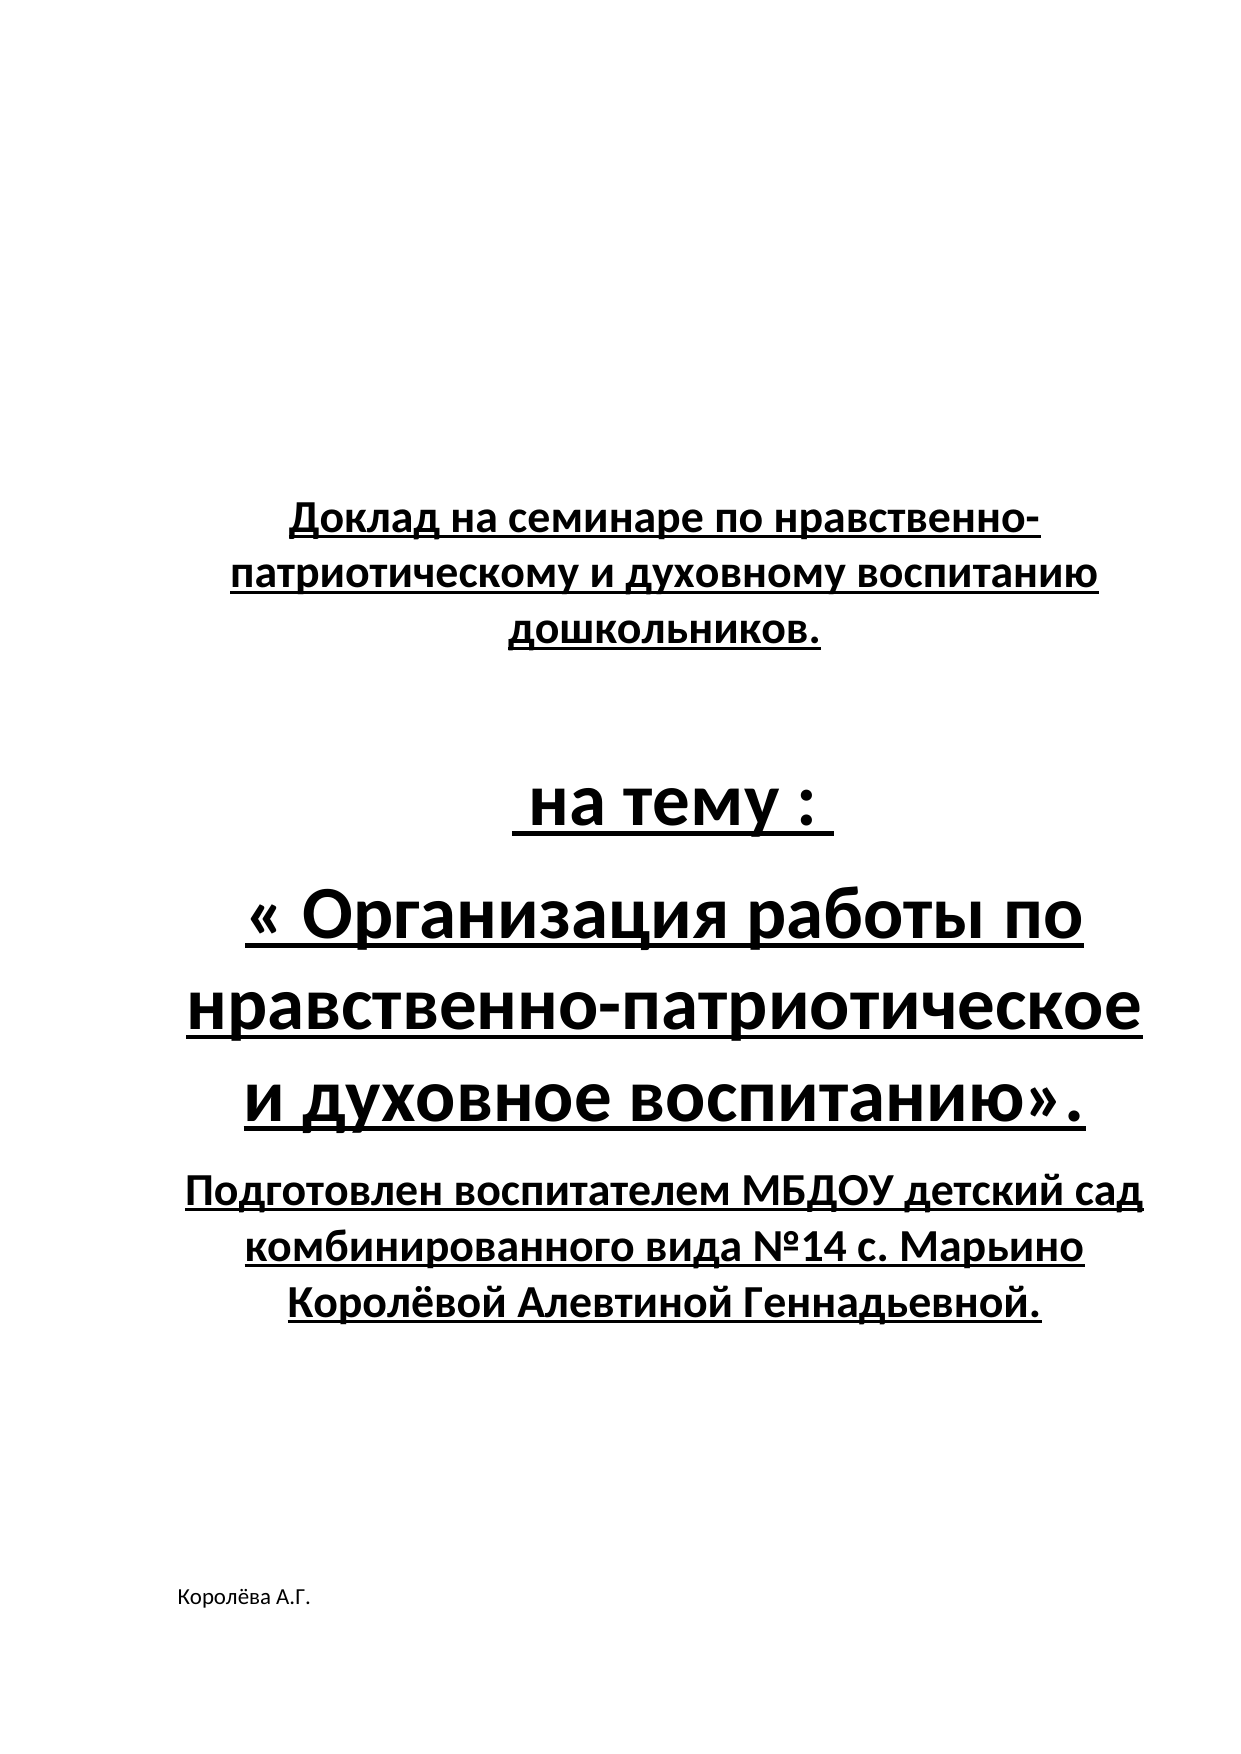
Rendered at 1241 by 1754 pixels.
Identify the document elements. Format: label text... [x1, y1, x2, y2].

text Доклад на семинаре по нравственно-патриотическому и духовному воспитанию дошкольников. [177, 487, 1152, 655]
text на тему : [177, 753, 1152, 844]
text Подготовлен воспитателем МБДОУ детский сад комбинированного вида №14 с. Марьино Королёвой Алевтиной Геннадьевной. [177, 1161, 1152, 1329]
text « Организация работы по нравственно-патриотическое и духовное воспитанию». [177, 865, 1152, 1140]
